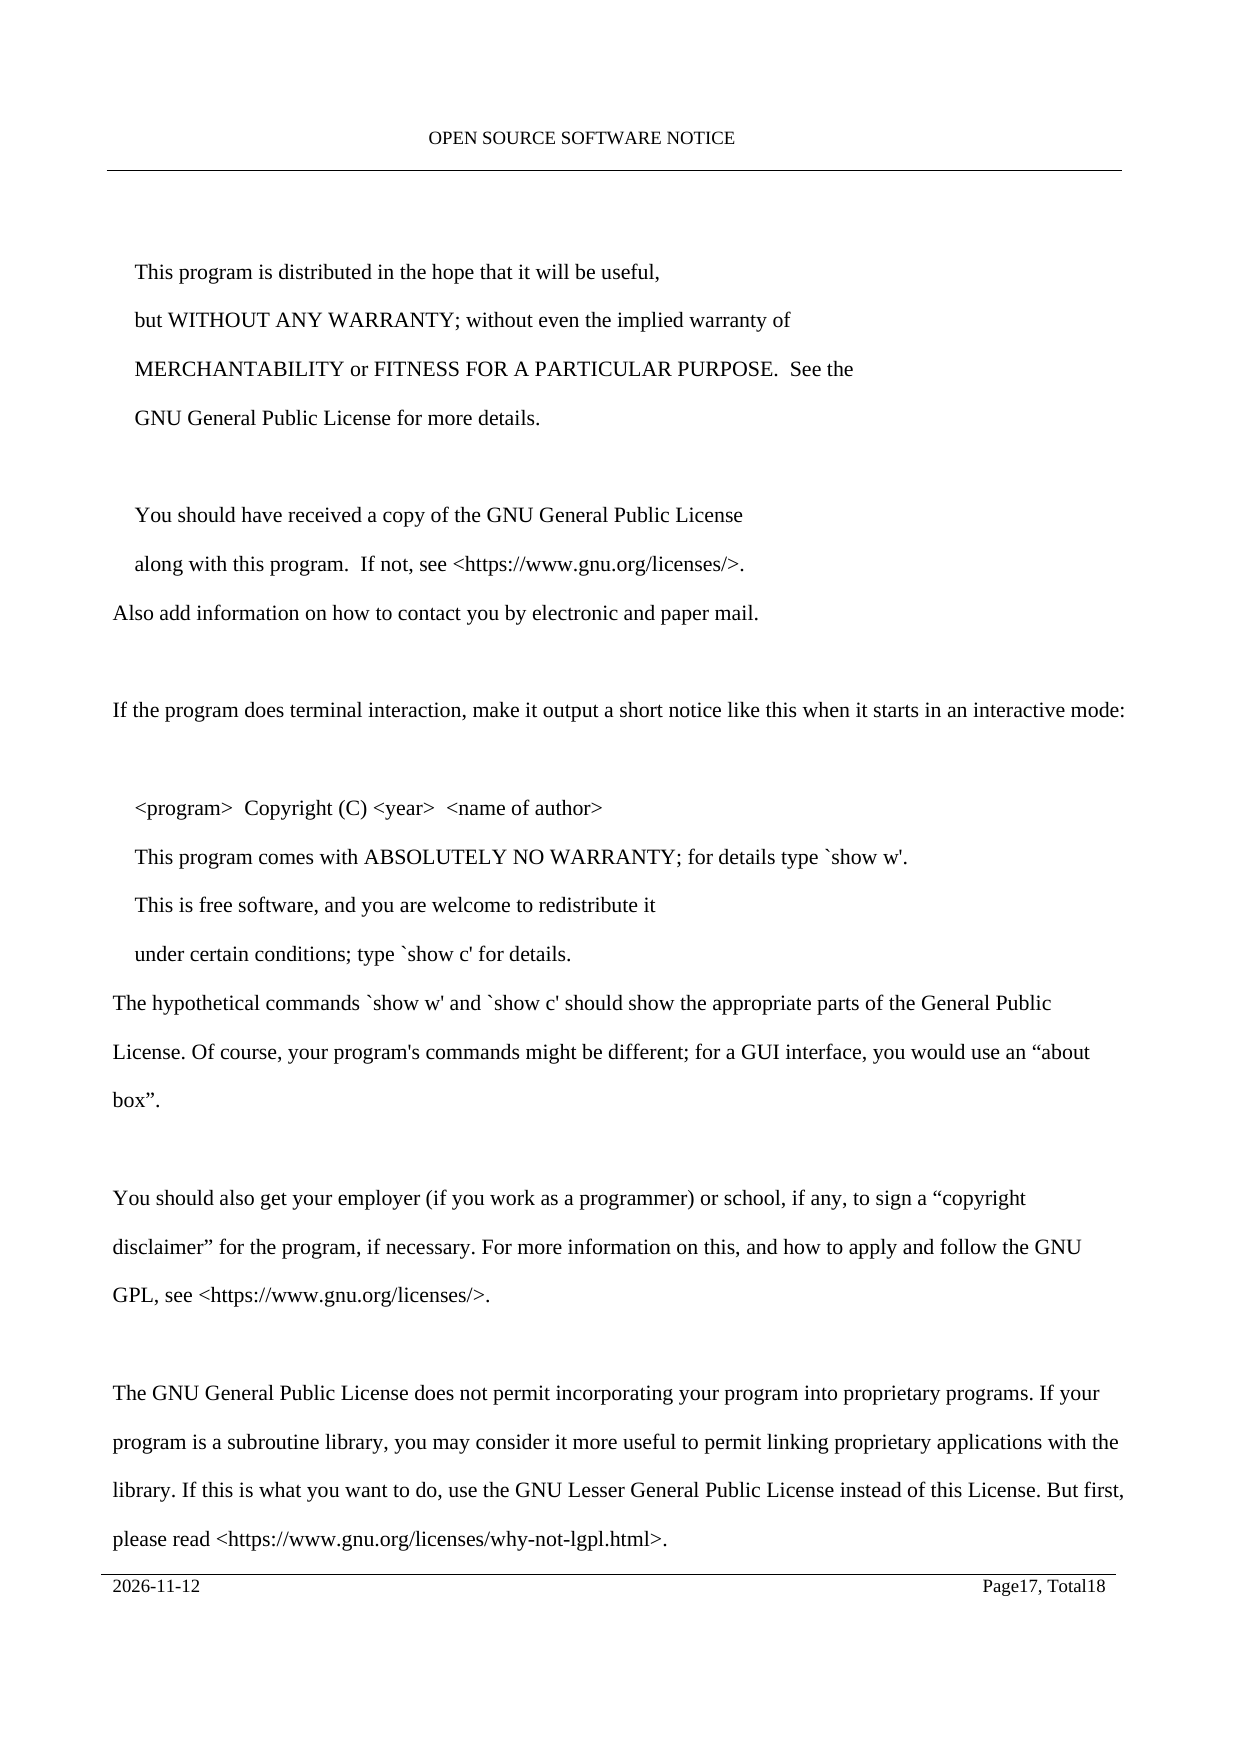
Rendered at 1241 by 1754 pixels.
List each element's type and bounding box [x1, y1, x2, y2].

text [112, 206, 1128, 1555]
